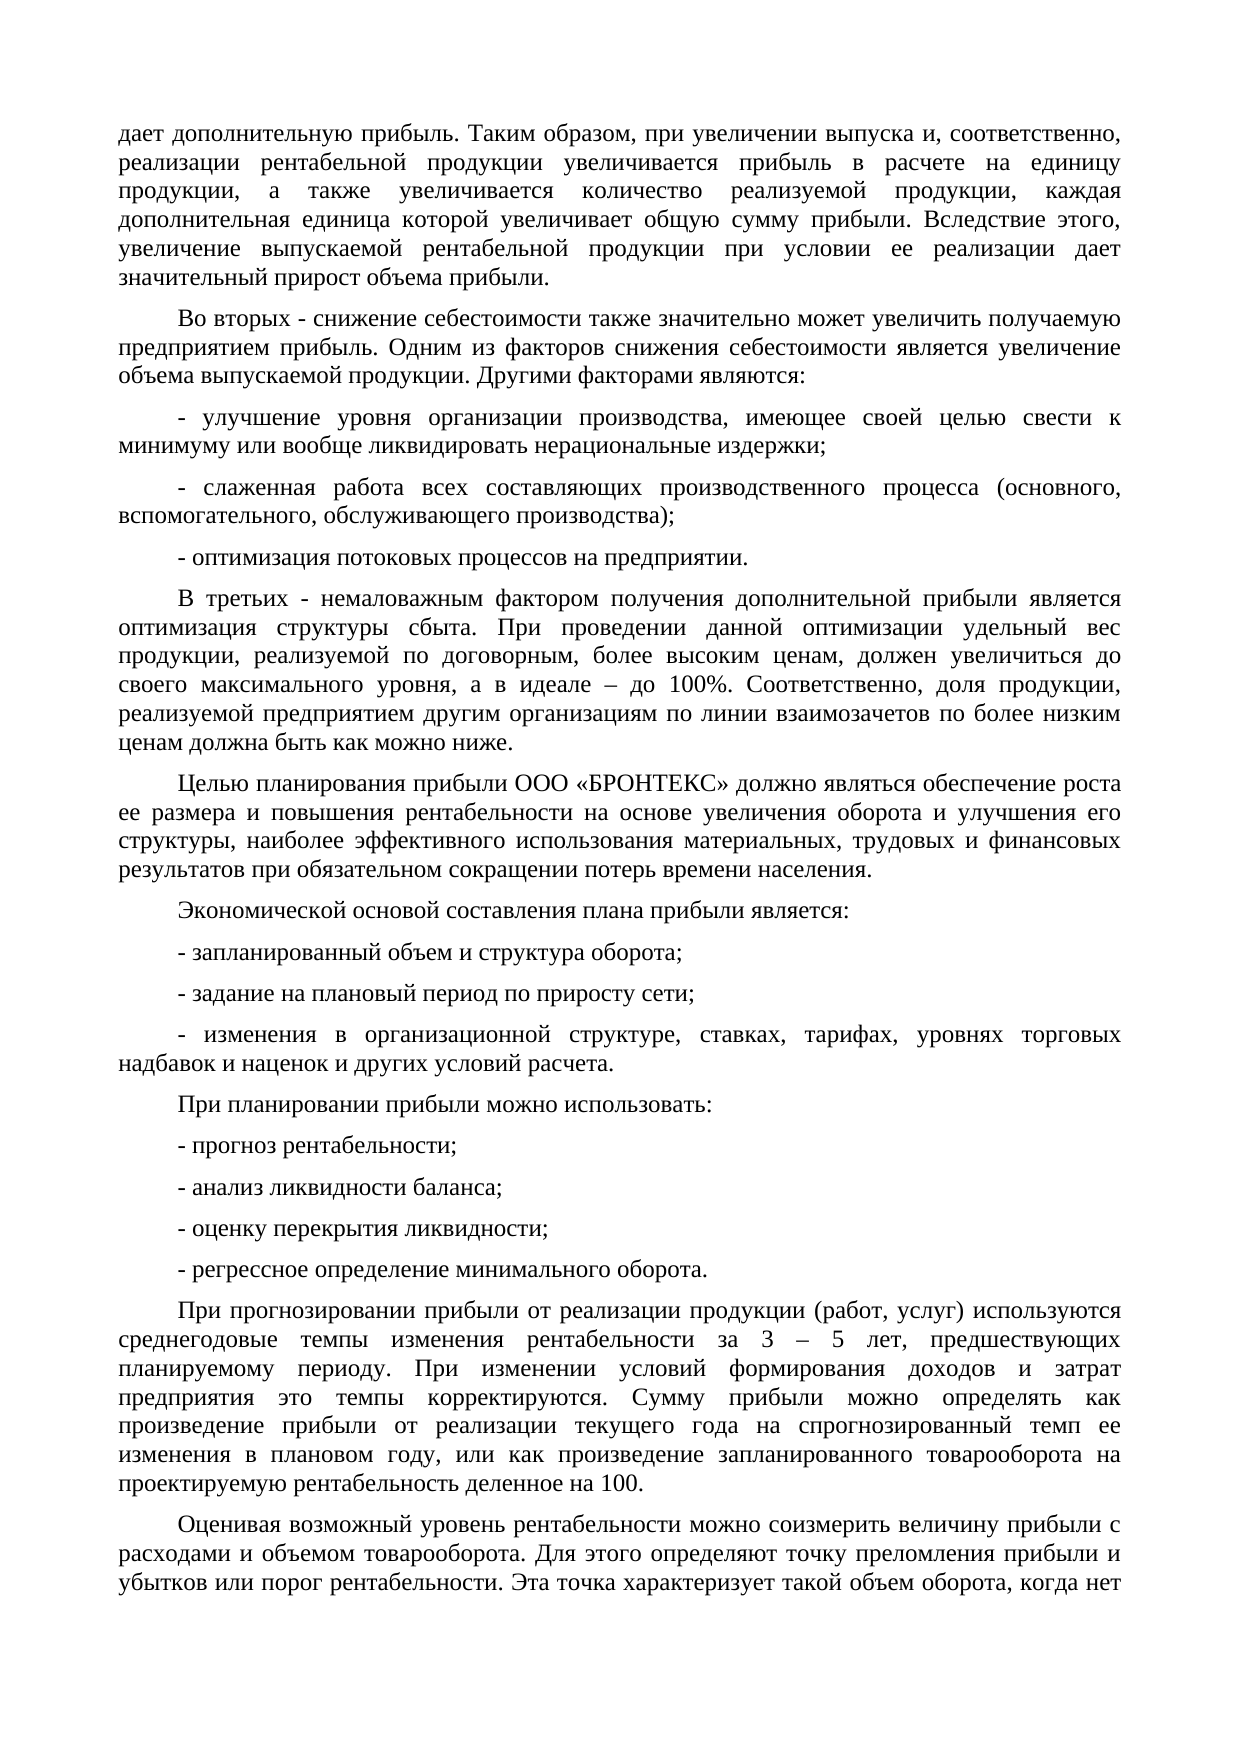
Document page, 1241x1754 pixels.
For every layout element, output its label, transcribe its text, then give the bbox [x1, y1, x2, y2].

text Во вторых - снижение себестоимости также значительно может увеличить получаемую предприятием прибыль. Одним из факторов снижения себестоимости является увеличение объема выпускаемой продукции. Другими факторами являются: [118, 303, 1122, 389]
text При прогнозировании прибыли от реализации продукции (работ, услуг) используются среднегодовые темпы изменения рентабельности за 3 – 5 лет, предшествующих планируемому периоду. При изменении условий формирования доходов и затрат предприятия это темпы корректируются. Сумму прибыли можно определять как произведение прибыли от реализации текущего года на спрогнозированный темп ее изменения в плановом году, или как произведение запланированного товарооборота на проектируемую рентабельность деленное на 100. [118, 1296, 1122, 1497]
text - оценку перекрытия ликвидности; [118, 1213, 1122, 1242]
text - изменения в организационной структуре, ставках, тарифах, уровнях торговых надбавок и наценок и других условий расчета. [118, 1019, 1122, 1077]
text В третьих - немаловажным фактором получения дополнительной прибыли является оптимизация структуры сбыта. При проведении данной оптимизации удельный вес продукции, реализуемой по договорным, более высоким ценам, должен увеличиться до своего максимального уровня, а в идеале – до 100%. Соответственно, доля продукции, реализуемой предприятием другим организациям по линии взаимозачетов по более низким ценам должна быть как можно ниже. [118, 583, 1122, 756]
text - запланированный объем и структура оборота; [118, 937, 1122, 966]
text - анализ ликвидности баланса; [118, 1172, 1122, 1201]
text При планировании прибыли можно использовать: [118, 1089, 1122, 1118]
text - прогноз рентабельности; [118, 1131, 1122, 1159]
text - улучшение уровня организации производства, имеющее своей целью свести к минимуму или вообще ликвидировать нерациональные издержки; [118, 402, 1122, 459]
text - оптимизация потоковых процессов на предприятии. [118, 542, 1122, 571]
text - задание на плановый период по приросту сети; [118, 978, 1122, 1007]
text - слаженная работа всех составляющих производственного процесса (основного, вспомогательного, обслуживающего производства); [118, 472, 1122, 529]
text Экономической основой составления плана прибыли является: [118, 896, 1122, 924]
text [118, 118, 1122, 291]
text Целью планирования прибыли ООО «БРОНТЕКС» должно являться обеспечение роста ее размера и повышения рентабельности на основе увеличения оборота и улучшения его структуры, наиболее эффективного использования материальных, трудовых и финансовых результатов при обязательном сокращении потерь времени населения. [118, 768, 1122, 883]
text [118, 1509, 1122, 1596]
text - регрессное определение минимального оборота. [118, 1254, 1122, 1283]
